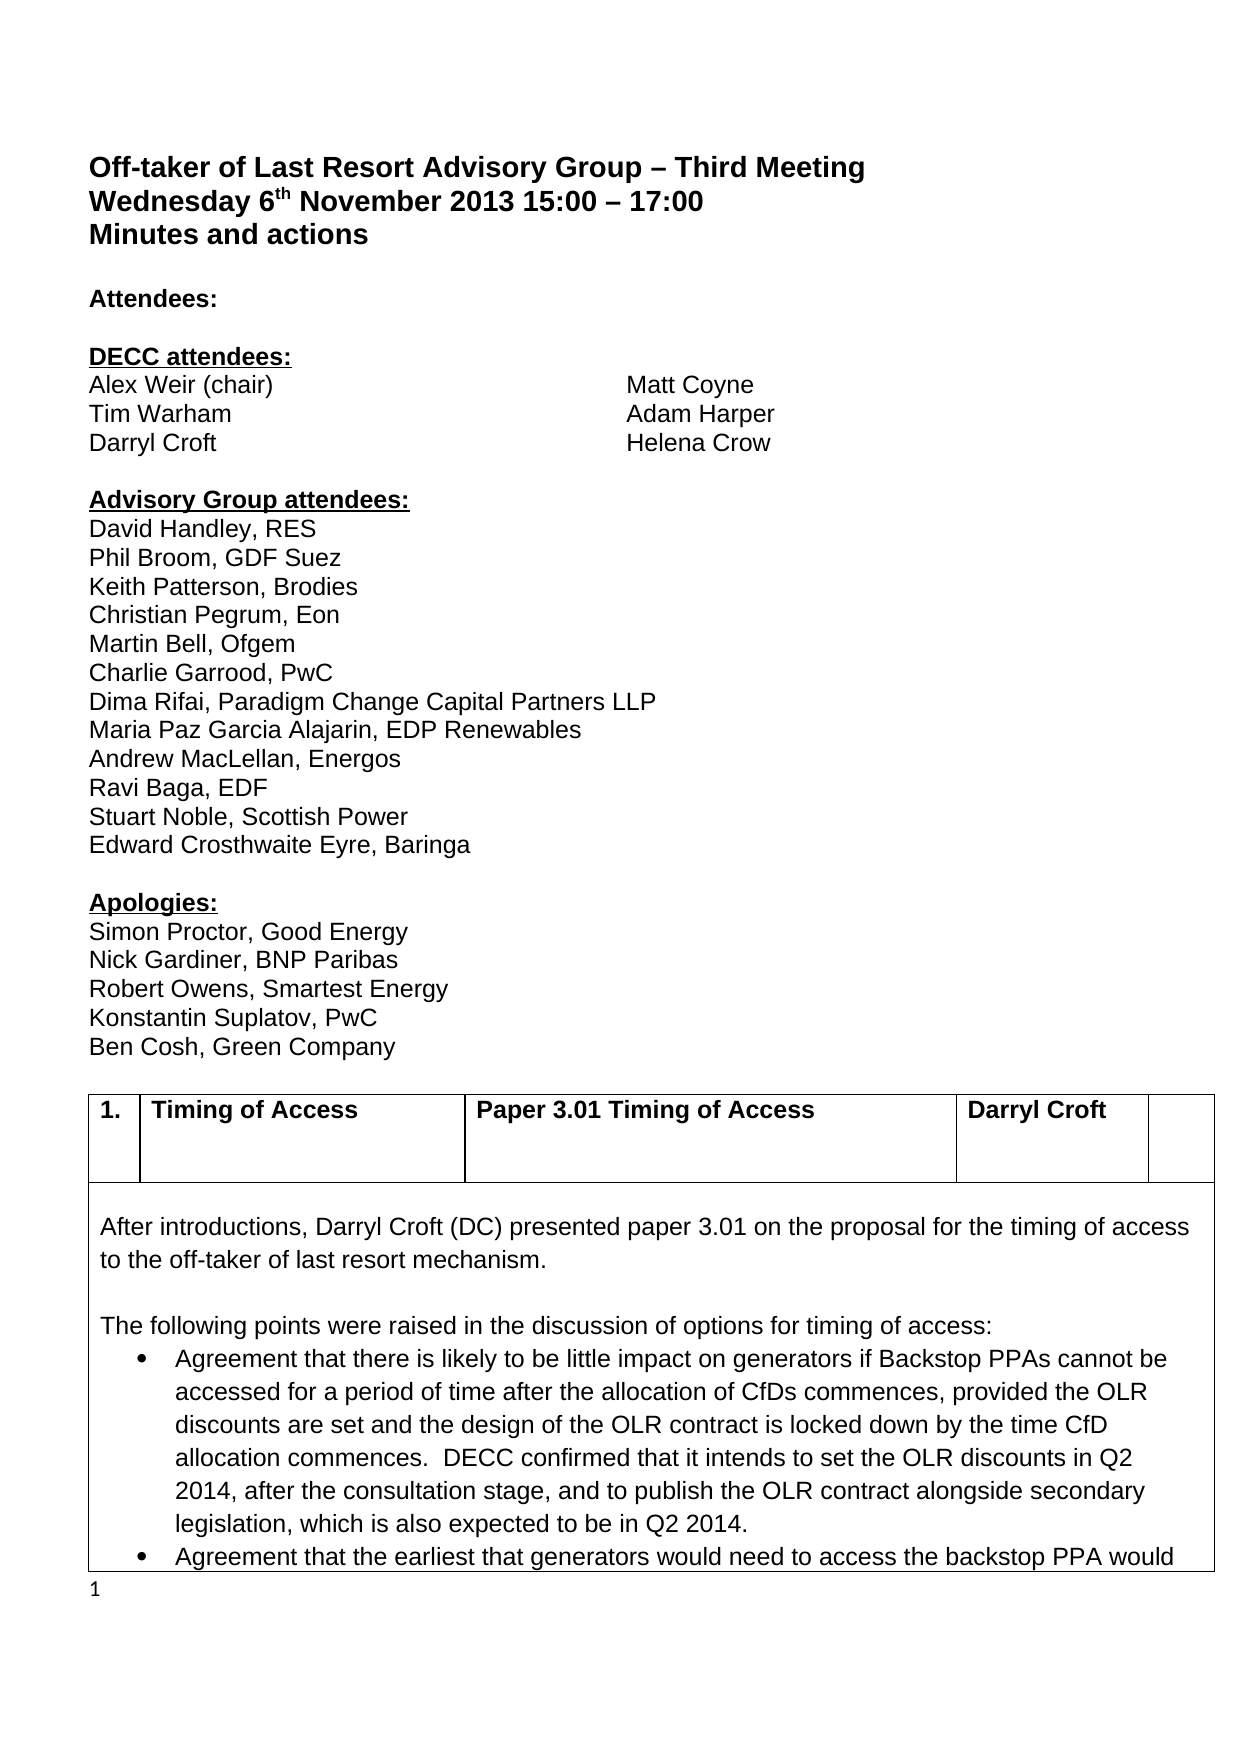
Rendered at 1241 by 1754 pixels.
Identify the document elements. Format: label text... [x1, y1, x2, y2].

text Konstantin Suplatov, PwC [89, 1003, 1090, 1032]
text Robert Owens, Smartest Energy [89, 974, 1090, 1003]
text Darryl Croft [89, 428, 552, 457]
text Apologies: [89, 888, 1090, 917]
text Wednesday 6th November 2013 15:00 – 17:00 [89, 183, 1090, 217]
text Adam Harper [626, 399, 1090, 428]
text Alex Weir (chair) [89, 370, 552, 399]
text Helena Crow [626, 428, 1090, 457]
text Keith Patterson, Brodies [89, 572, 1090, 600]
text David Handley, RES [89, 514, 1090, 543]
text Attendees: [89, 284, 1090, 313]
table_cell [89, 1183, 1214, 1571]
table_header [1149, 1095, 1214, 1182]
text Phil Broom, GDF Suez [89, 543, 1090, 572]
text Stuart Noble, Scottish Power [89, 802, 1090, 830]
text Matt Coyne [626, 370, 1090, 399]
text Minutes and actions [89, 217, 1090, 251]
text Simon Proctor, Good Energy [89, 917, 1090, 945]
text Off-taker of Last Resort Advisory Group – Third Meeting [89, 150, 1090, 183]
text Maria Paz Garcia Alajarin, EDP Renewables [89, 715, 1090, 744]
text Tim Warham [89, 399, 552, 428]
text Advisory Group attendees: [89, 485, 1090, 514]
text Dima Rifai, Paradigm Change Capital Partners LLP [89, 687, 1090, 715]
text Nick Gardiner, BNP Paribas [89, 945, 1090, 974]
text Ben Cosh, Green Company [89, 1032, 1090, 1060]
text Christian Pegrum, Eon [89, 600, 1090, 629]
table_header Timing of Access [141, 1095, 464, 1182]
text Martin Bell, Ofgem [89, 629, 1090, 658]
text Charlie Garrood, PwC [89, 658, 1090, 687]
text Andrew MacLellan, Energos [89, 744, 1090, 773]
table_header Paper 3.01 Timing of Access [466, 1095, 956, 1182]
table_header Darryl Croft [957, 1095, 1148, 1182]
text Edward Crosthwaite Eyre, Baringa [89, 830, 1090, 859]
text Ravi Baga, EDF [89, 773, 1090, 802]
table_header [89, 1095, 139, 1182]
text DECC attendees: [89, 342, 1090, 370]
